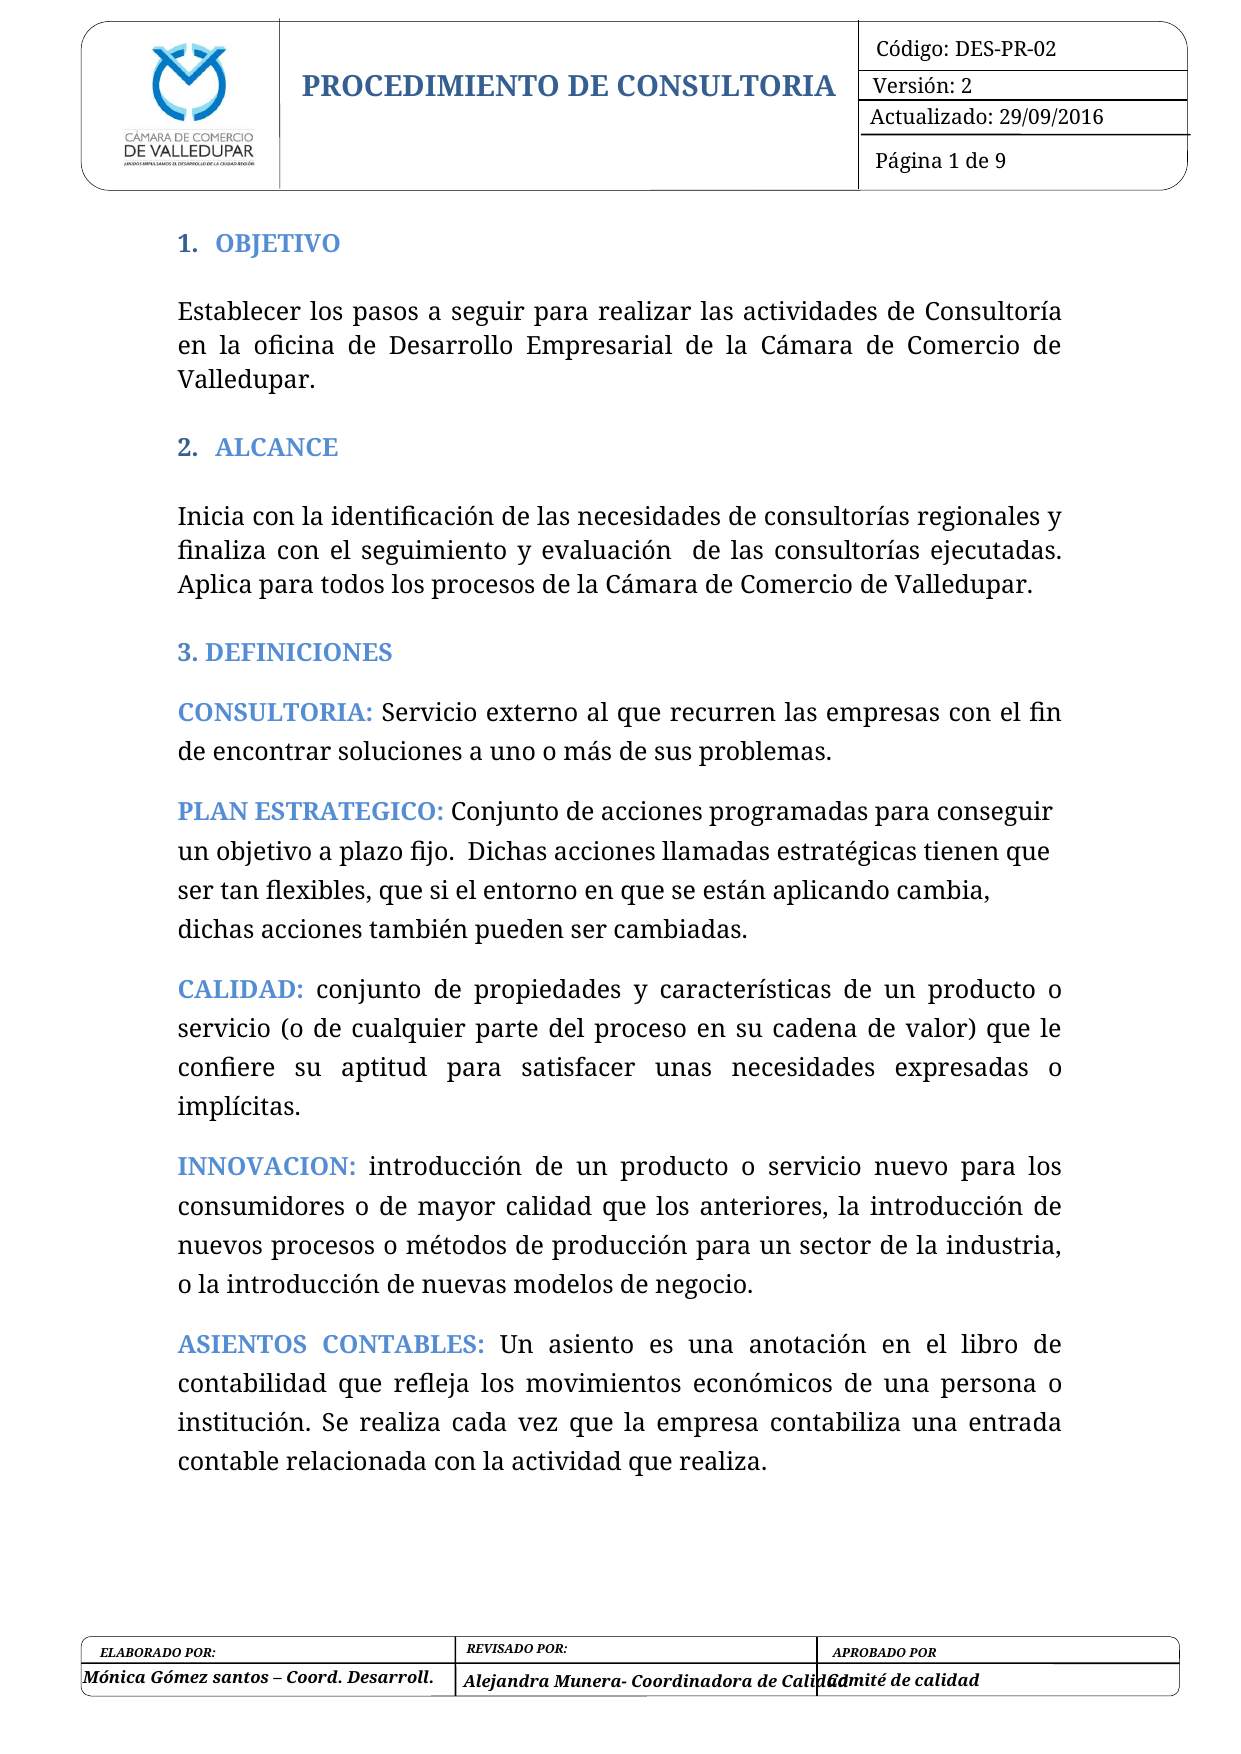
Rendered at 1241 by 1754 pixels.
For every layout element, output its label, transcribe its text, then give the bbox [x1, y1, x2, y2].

picture [123, 43, 255, 166]
title ALCANCE [177, 430, 1063, 464]
title OBJETIVO [177, 226, 1063, 260]
text INNOVACION: introducción de un producto o servicio nuevo para los consumidores o de mayor calidad que los anteriores, la introducción de nuevos procesos o métodos de producción para un sector de la industria, o la introducción de nuevas modelos de negocio. [177, 1149, 1063, 1301]
text PLAN ESTRATEGICO: Conjunto de acciones programadas para conseguir un objetivo a plazo fijo. Dichas acciones llamadas estratégicas tienen que ser tan flexibles, que si el entorno en que se están aplicando cambia, dichas acciones también pueden ser cambiadas. [177, 794, 1063, 946]
title Inicia con la identificación de las necesidades de consultorías regionales y finaliza con el seguimiento y evaluación de las consultorías ejecutadas. Aplica para todos los procesos de la Cámara de Comercio de Valledupar. [177, 498, 1063, 600]
text CALIDAD: conjunto de propiedades y características de un producto o servicio (o de cualquier parte del proceso en su cadena de valor) que le confiere su aptitud para satisfacer unas necesidades expresadas o implícitas. [177, 972, 1063, 1123]
title 3. DEFINICIONES [177, 634, 1063, 695]
text CONSULTORIA: Servicio externo al que recurren las empresas con el fin de encontrar soluciones a uno o más de sus problemas. [177, 695, 1063, 768]
text ASIENTOS CONTABLES: Un asiento es una anotación en el libro de contabilidad que refleja los movimientos económicos de una persona o institución. Se realiza cada vez que la empresa contabiliza una entrada contable relacionada con la actividad que realiza. [177, 1327, 1063, 1478]
title Establecer los pasos a seguir para realizar las actividades de Consultoría en la oficina de Desarrollo Empresarial de la Cámara de Comercio de Valledupar. [177, 294, 1063, 396]
